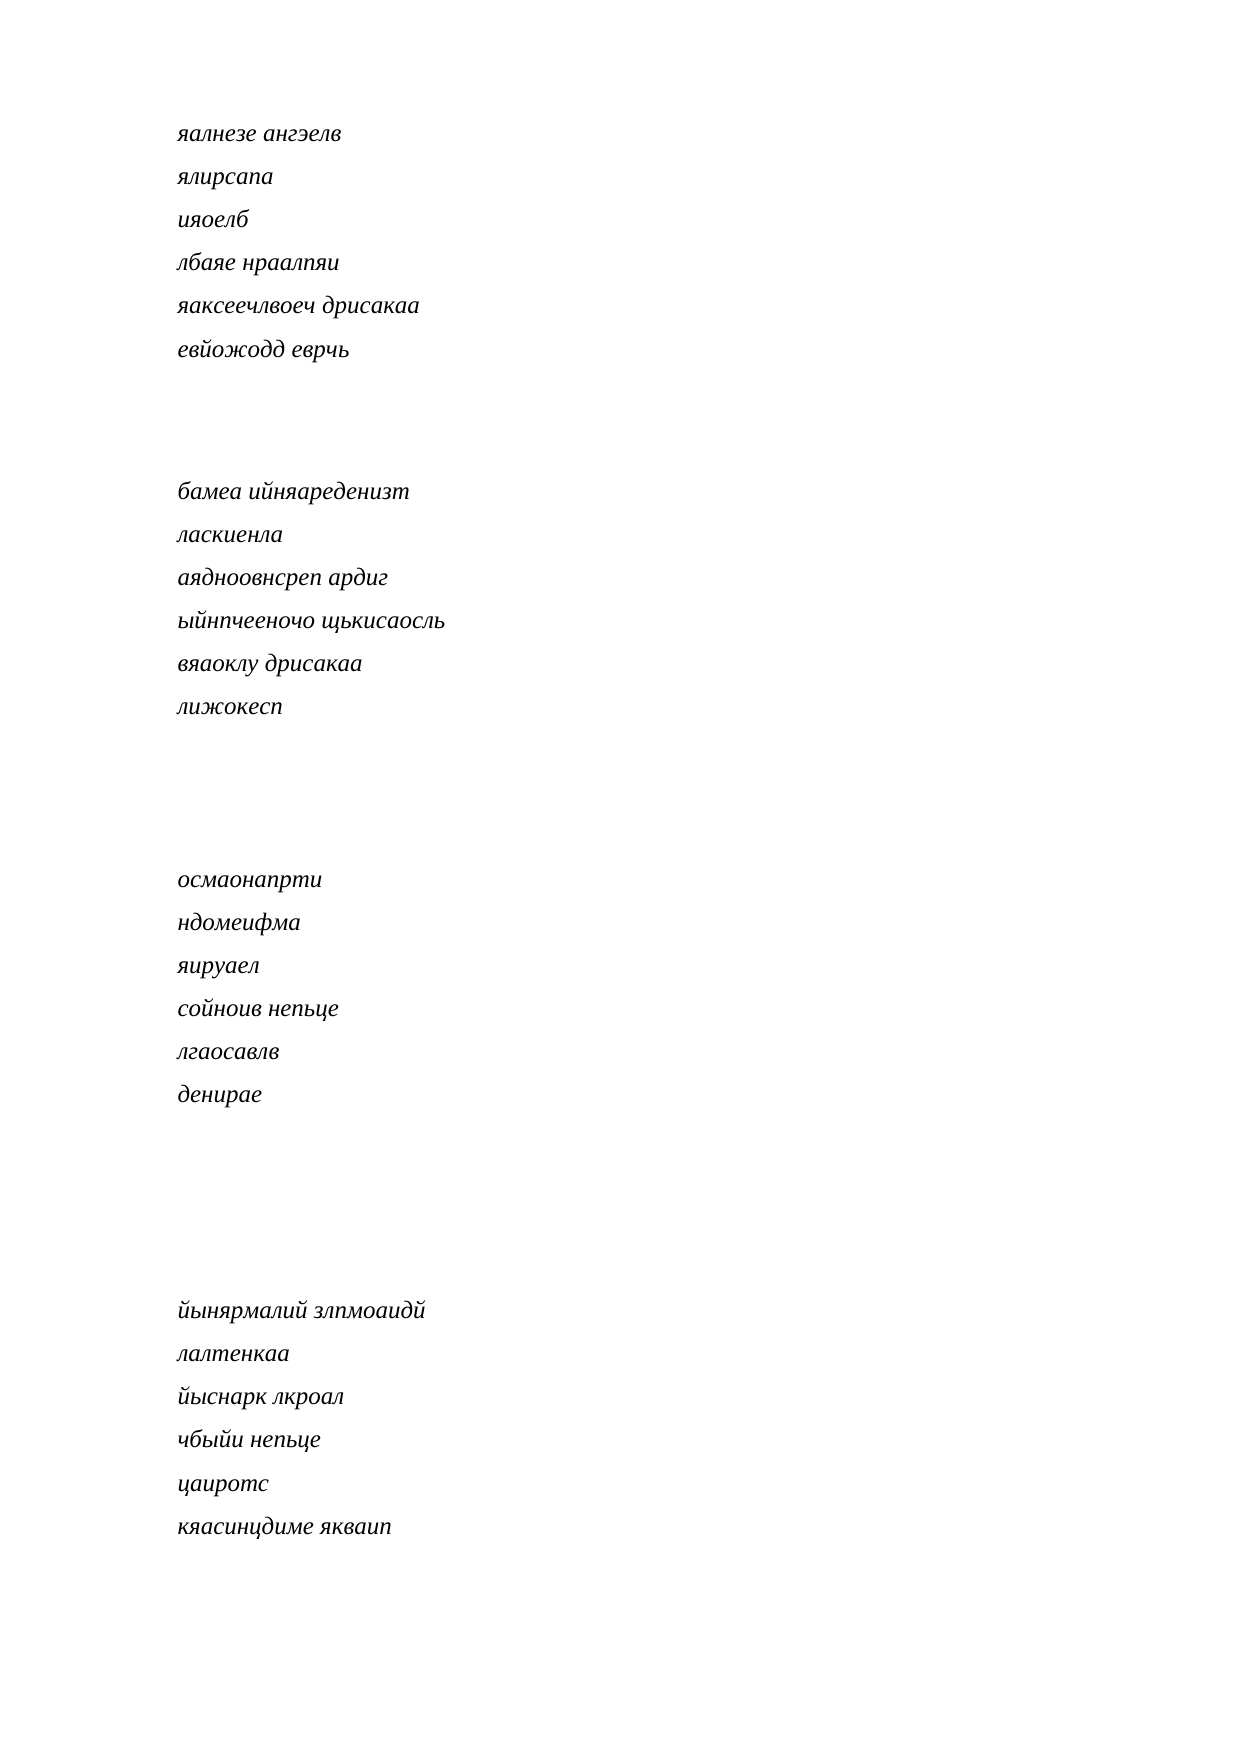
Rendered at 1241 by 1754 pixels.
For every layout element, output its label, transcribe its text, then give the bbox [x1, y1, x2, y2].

text ялирсапа [177, 161, 1152, 190]
text ндомеифма [177, 907, 1152, 936]
text яаксеечлвоеч дрисакаа [177, 291, 1152, 319]
text ласкиенла [177, 519, 1152, 548]
text сойноив непьце [177, 993, 1152, 1022]
text лижокесп [177, 691, 1152, 720]
text осмаонапрти [177, 864, 1152, 893]
text йыснарк лкроал [177, 1381, 1152, 1410]
text вяаоклу дрисакаа [177, 648, 1152, 677]
text лгаосавлв [177, 1036, 1152, 1065]
text яируаел [177, 950, 1152, 979]
text лбаяе нраалпяи [177, 247, 1152, 276]
text яалнезе ангэелв [177, 118, 1152, 147]
text цаиротс [177, 1468, 1152, 1496]
text евйожодд еврчь [177, 334, 1152, 362]
text чбыйи непьце [177, 1424, 1152, 1453]
text ияоелб [177, 204, 1152, 233]
text бамеа ийняареденизт [177, 476, 1152, 504]
text кяасинцдиме якваип [177, 1511, 1152, 1539]
text аядноовнсреп ардиг [177, 562, 1152, 591]
text йынярмалий злпмоаидй [177, 1295, 1152, 1324]
text лалтенкаа [177, 1338, 1152, 1367]
text ыйнпчееночо щькисаосль [177, 605, 1152, 634]
text денирае [177, 1079, 1152, 1108]
